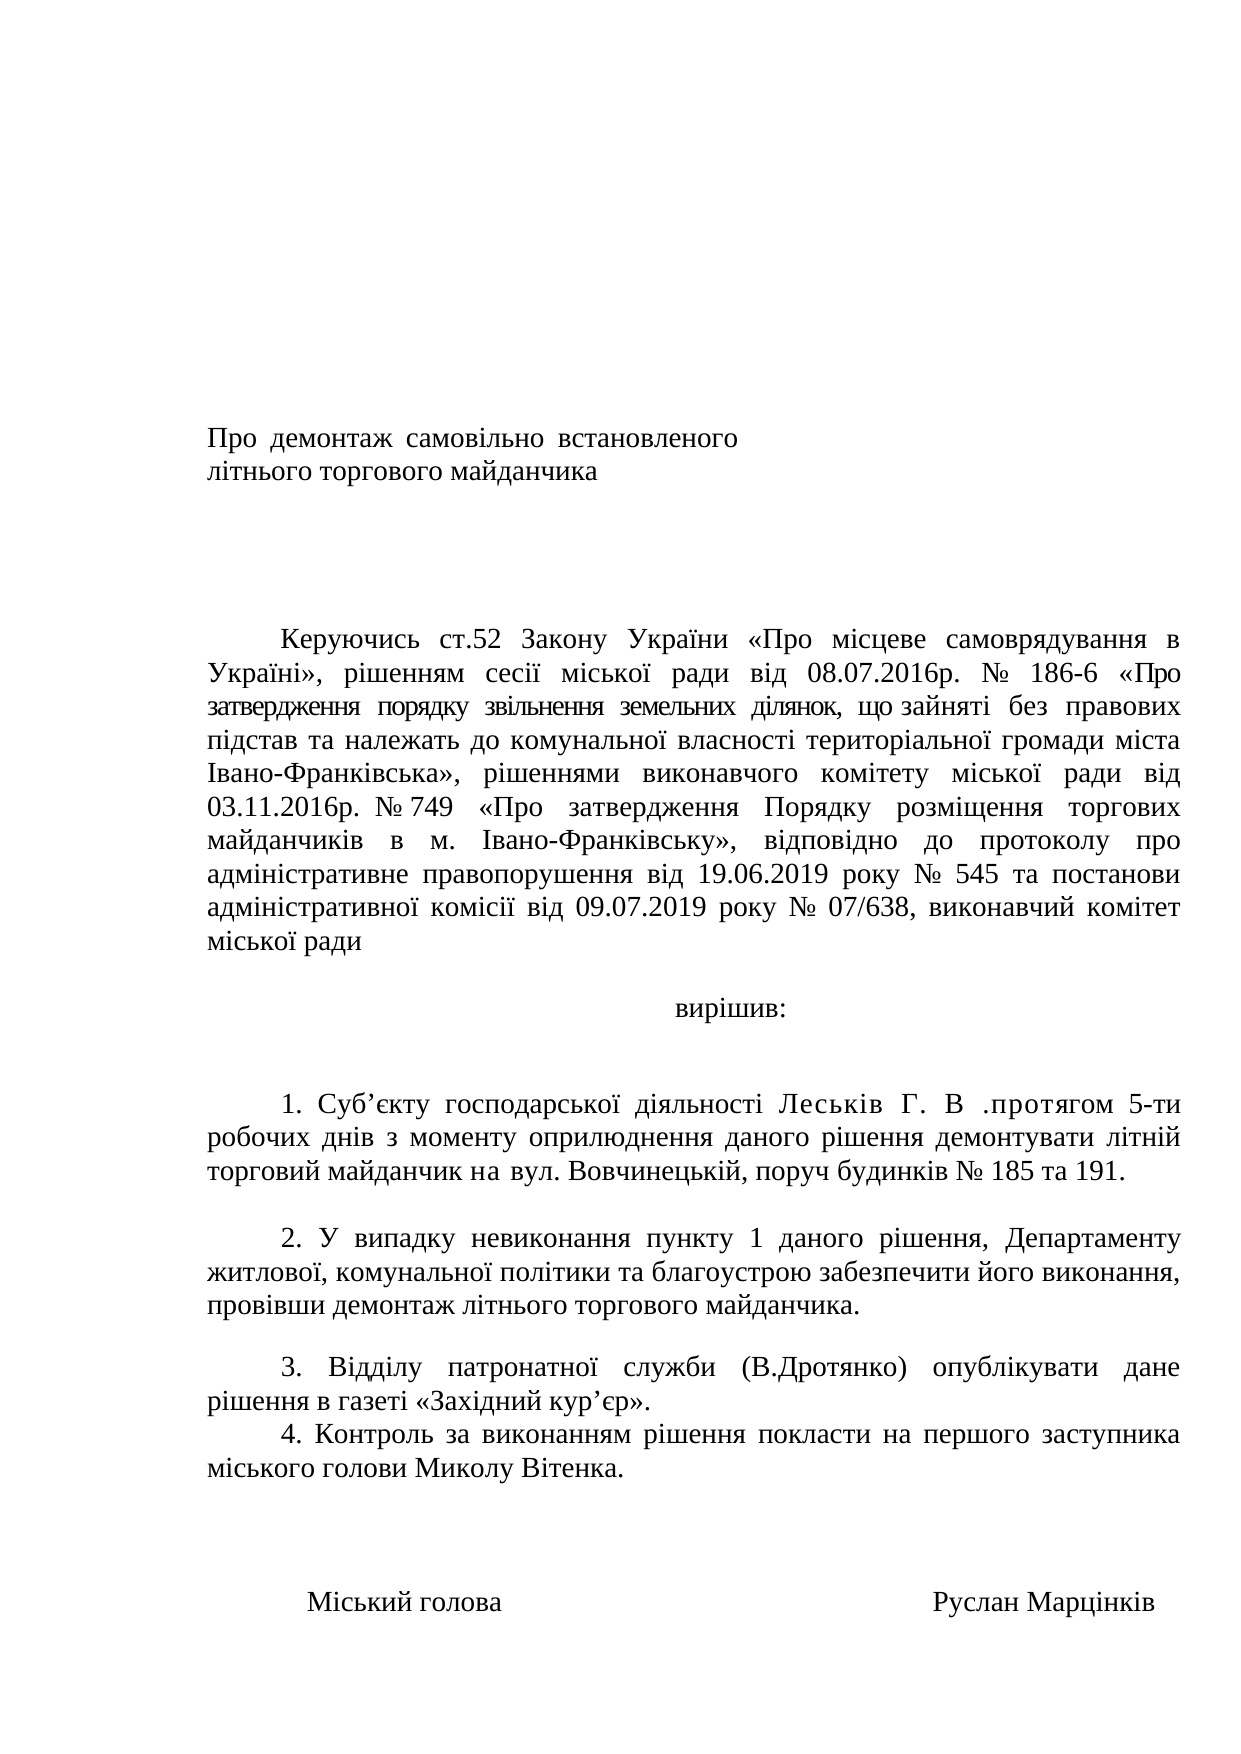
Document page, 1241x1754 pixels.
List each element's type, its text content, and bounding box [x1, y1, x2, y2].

text Керуючись ст.52 Закону України «Про місцеве самоврядування в Україні», рішенням сесії міської ради від 08.07.2016р. № 186-6 «Про затвердження порядку звільнення земельних ділянок, що зайняті без правових підстав та належать до комунальної власності територіальної громади міста Івано-Франківська», рішеннями виконавчого комітету міської ради від 03.11.2016р. № 749 «Про затвердження Порядку розміщення торгових майданчиків в м. Івано-Франківську», відповідно до протоколу про адміністративне правопорушення від 19.06.2019 року № 545 та постанови адміністративної комісії від 09.07.2019 року № 07/638, виконавчий комітет міської ради [207, 688, 1181, 957]
text 3. Відділу патронатної служби (В.Дротянко) опублікувати дане рішення в газеті «Західний кур’єр». [207, 1349, 1181, 1417]
text 4. Контроль за виконанням рішення покласти на першого заступника міського голови Миколу Вітенка. [207, 1417, 1181, 1484]
text Міський голова Руслан Марцінків [207, 1584, 1181, 1618]
text Про демонтаж самовільно встановленого літнього торгового майданчика [207, 420, 738, 487]
text вирішив: [207, 990, 1181, 1024]
text Керуючись ст.52 Закону України «Про місцеве самоврядування в Україні», рішенням сесії міської ради від 08.07.2016р. № 186-6 «Про затвердження порядку звільнення земельних ділянок, що зайняті без правових підстав та належать до комунальної власності територіальної громади міста Івано-Франківська», рішеннями виконавчого комітету міської ради від 03.11.2016р. № 749 «Про затвердження Порядку розміщення торгових майданчиків в м. Івано-Франківську», відповідно до протоколу про адміністративне правопорушення від 19.06.2019 року № 545 та постанови адміністративної комісії від 09.07.2019 року № 07/638, виконавчий комітет міської ради [207, 621, 1181, 688]
text 2. У випадку невиконання пункту 1 даного рішення, Департаменту житлової, комунальної політики та благоустрою забезпечити його виконання, провівши демонтаж літнього торгового майданчика. [207, 1220, 1181, 1321]
text 1. Суб’єкту господарської діяльності Леськів Г. В .протягом 5-ти робочих днів з моменту оприлюднення даного рішення демонтувати літній торговий майданчик на вул. Вовчинецькій, поруч будинків № 185 та 191. [207, 1086, 1181, 1187]
